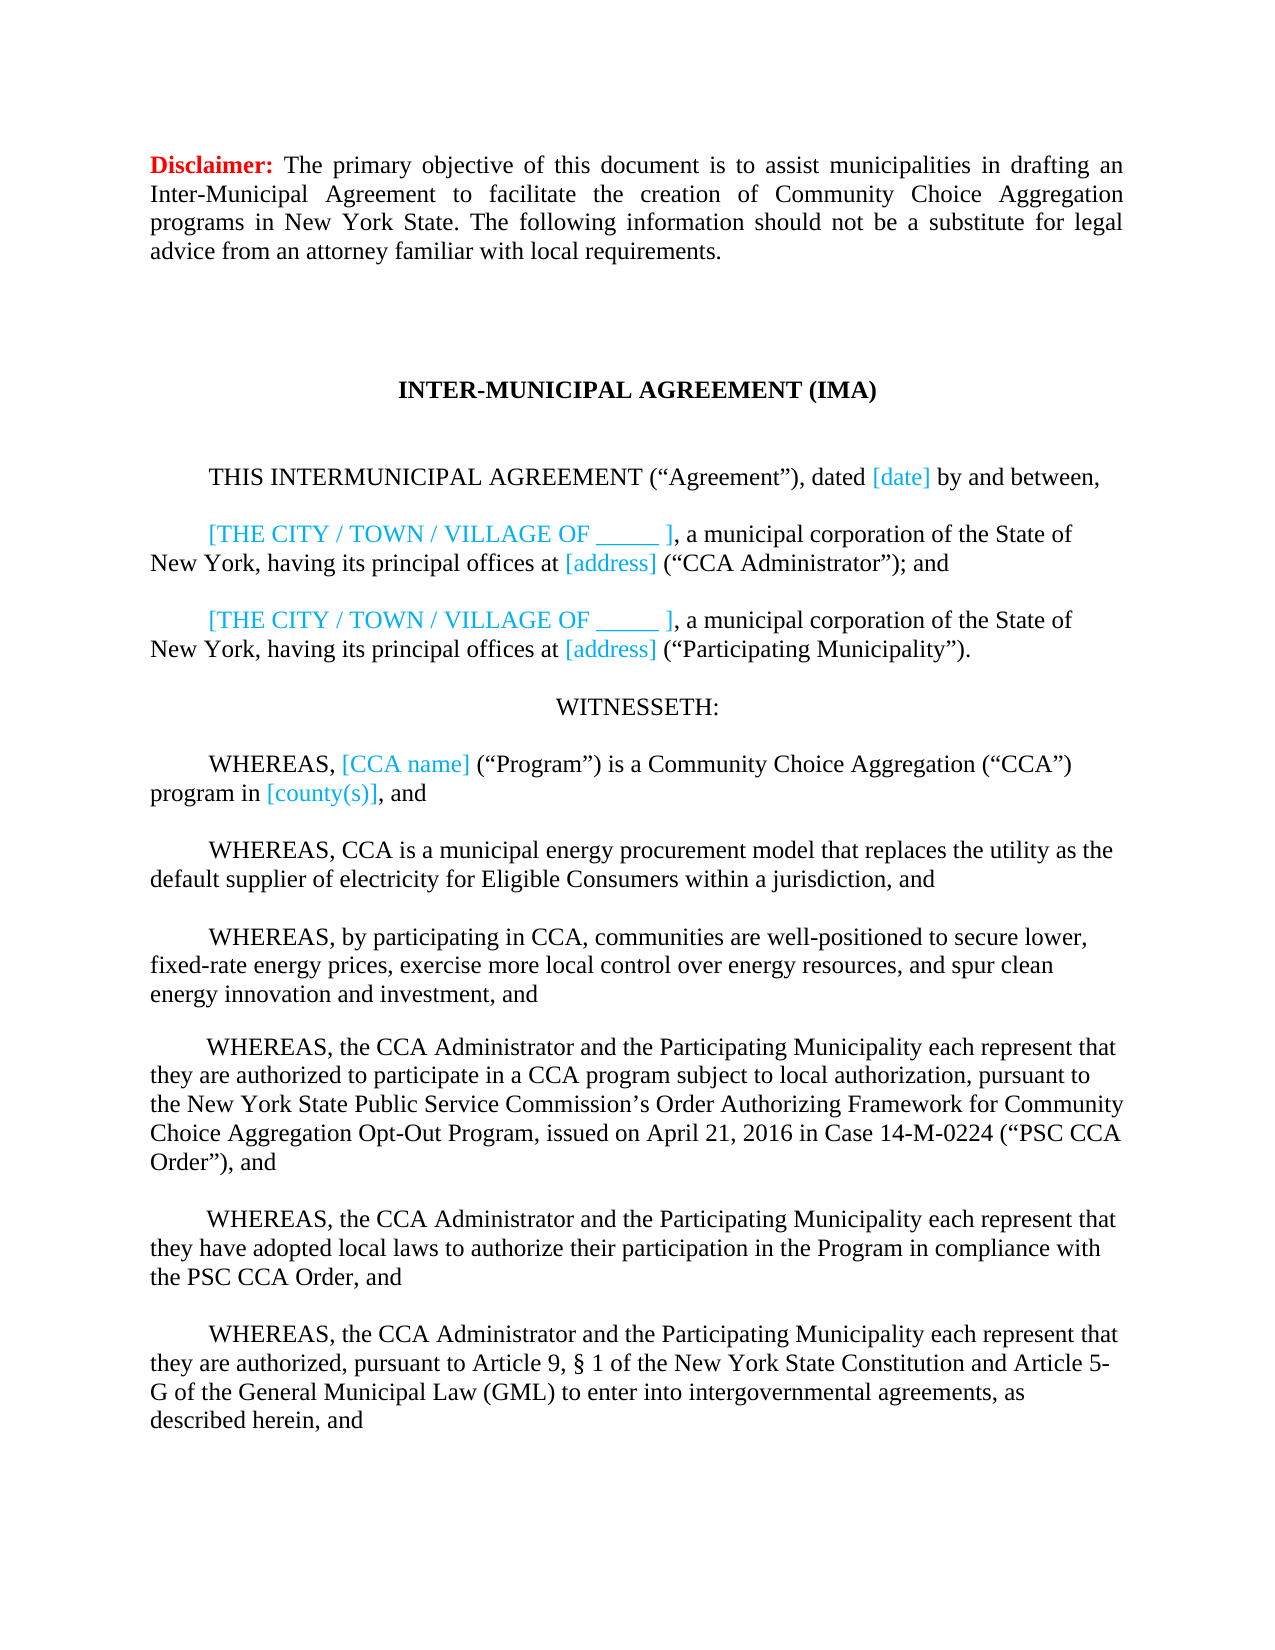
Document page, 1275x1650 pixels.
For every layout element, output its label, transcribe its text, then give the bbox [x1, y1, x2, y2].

text Disclaimer: The primary objective of this document is to assist municipalities in drafting an Inter-Municipal Agreement to facilitate the creation of Community Choice Aggregation programs in New York State. The following information should not be a substitute for legal advice from an attorney familiar with local requirements. [150, 150, 1125, 265]
text WHEREAS, [CCA name] (“Program”) is a Community Choice Aggregation (“CCA”) program in [county(s)], and [150, 749, 1125, 807]
text WHEREAS, by participating in CCA, communities are well-positioned to secure lower, fixed-rate energy prices, exercise more local control over energy resources, and spur clean energy innovation and investment, and [150, 922, 1125, 1008]
text WHEREAS, the CCA Administrator and the Participating Municipality each represent that they are authorized to participate in a CCA program subject to local authorization, pursuant to the New York State Public Service Commission’s Order Authorizing Framework for Community Choice Aggregation Opt-Out Program, issued on April 21, 2016 in Case 14-M-0224 (“PSC CCA Order”), and [150, 1032, 1125, 1176]
text WHEREAS, CCA is a municipal energy procurement model that replaces the utility as the default supplier of electricity for Eligible Consumers within a jurisdiction, and [150, 835, 1125, 893]
text [THE CITY / TOWN / VILLAGE OF _____ ], a municipal corporation of the State of New York, having its principal offices at [address] (“Participating Municipality”). [150, 605, 1125, 663]
text INTER-MUNICIPAL AGREEMENT (IMA) [150, 375, 1125, 404]
text WITNESSETH: [150, 692, 1125, 720]
text THIS INTERMUNICIPAL AGREEMENT (“Agreement”), dated [date] by and between, [150, 462, 1125, 490]
text WHEREAS, the CCA Administrator and the Participating Municipality each represent that they have adopted local laws to authorize their participation in the Program in compliance with the PSC CCA Order, and [150, 1204, 1125, 1291]
text [THE CITY / TOWN / VILLAGE OF _____ ], a municipal corporation of the State of New York, having its principal offices at [address] (“CCA Administrator”); and [150, 519, 1125, 577]
text WHEREAS, the CCA Administrator and the Participating Municipality each represent that they are authorized, pursuant to Article 9, § 1 of the New York State Constitution and Article 5-G of the General Municipal Law (GML) to enter into intergovernmental agreements, as described herein, and [150, 1319, 1125, 1434]
